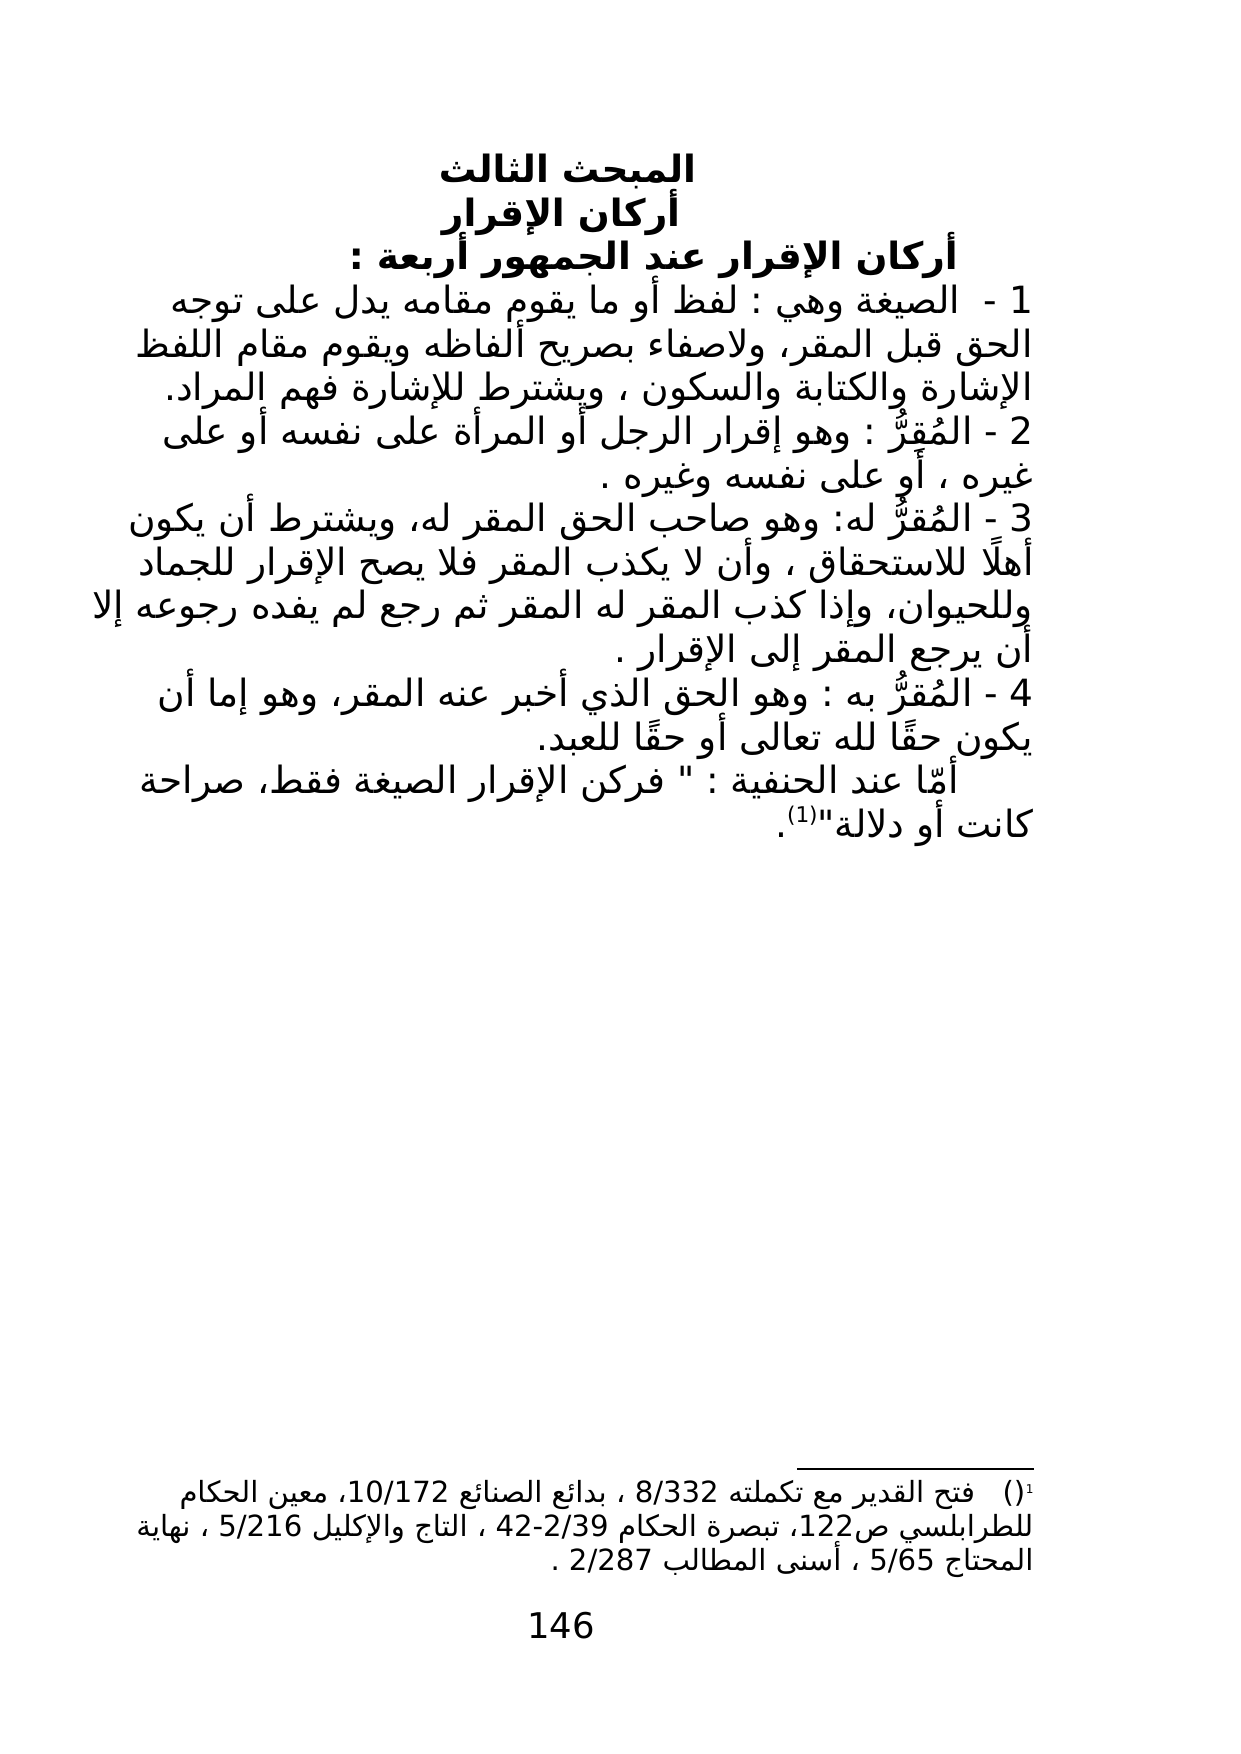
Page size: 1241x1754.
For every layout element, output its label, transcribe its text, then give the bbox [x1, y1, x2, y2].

text المبحث الثالث [89, 148, 1033, 191]
text 3 - المُقرُّ له: وهو صاحب الحق المقر له، ويشترط أن يكون أهلًا للاستحقاق ، وأن لا يكذب المقر فلا يصح الإقرار للجماد وللحيوان، وإذا كذب المقر له المقر ثم رجع لم يفده رجوعه إلا أن يرجع المقر إلى الإقرار . [89, 497, 1033, 671]
text 2 - المُقِرُّ : وهو إقرار الرجل أو المرأة على نفسه أو على غيره ، أو على نفسه وغيره . [89, 409, 1033, 497]
text 1 - الصيغة وهي : لفظ أو ما يقوم مقامه يدل على توجه الحق قبل المقر، ولاصفاء بصريح ألفاظه ويقوم مقام اللفظ الإشارة والكتابة والسكون ، ويشترط للإشارة فهم المراد. [89, 279, 1033, 409]
text أركان الإقرار [89, 191, 1033, 235]
text أمّا عند الحنفية : " فركن الإقرار الصيغة فقط، صراحة كانت أو دلالة"(). [89, 759, 1033, 846]
text أركان الإقرار عند الجمهور أربعة : [89, 235, 1033, 279]
text 4 - المُقرُّ به : وهو الحق الذي أخبر عنه المقر، وهو إما أن يكون حقًا لله تعالى أو حقًا للعبد. [89, 671, 1033, 759]
